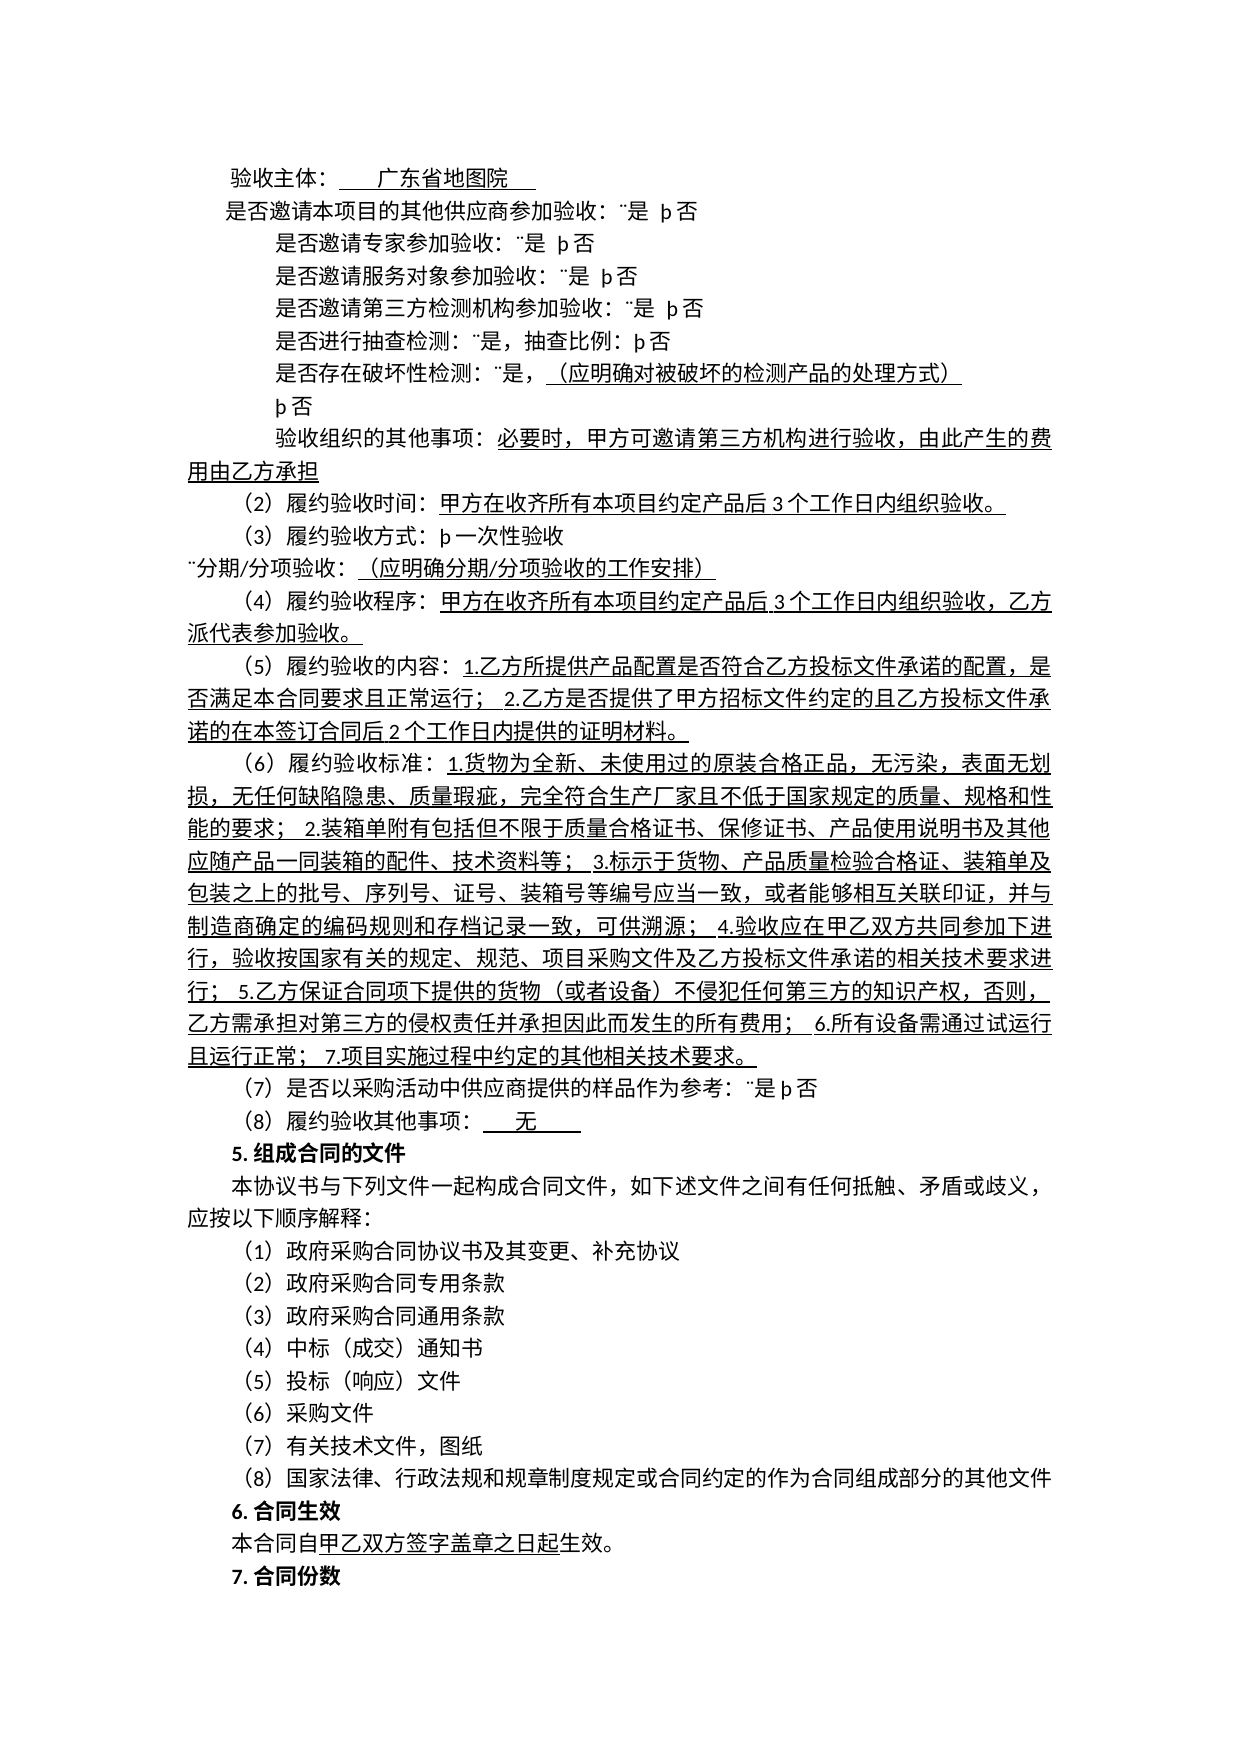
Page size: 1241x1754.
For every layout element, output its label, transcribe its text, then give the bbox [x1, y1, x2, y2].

text （2）履约验收时间：甲方在收齐所有本项目约定产品后3个工作日内组织验收。 [187, 487, 1053, 519]
text （4）中标（成交）通知书 [187, 1332, 1053, 1364]
text （2）政府采购合同专用条款 [187, 1267, 1053, 1299]
text （6）履约验收标准：1.货物为全新、未使用过的原装合格正品，无污染，表面无划损，无任何缺陷隐患、质量瑕疵，完全符合生产厂家且不低于国家规定的质量、规格和性能的要求； 2.装箱单附有包括但不限于质量合格证书、保修证书、产品使用说明书及其他应随产品一同装箱的配件、技术资料等； 3.标示于货物、产品质量检验合格证、装箱单及包装之上的批号、序列号、证号、装箱号等编号应当一致，或者能够相互关联印证，并与制造商确定的编码规则和存档记录一致，可供溯源； 4.验收应在甲乙双方共同参加下进行，验收按国家有关的规定、规范、项目采购文件及乙方投标文件承诺的相关技术要求进行； 5.乙方保证合同项下提供的货物（或者设备）不侵犯任何第三方的知识产权，否则，乙方需承担对第三方的侵权责任并承担因此而发生的所有费用； 6.所有设备需通过试运行且运行正常； 7.项目实施过程中约定的其他相关技术要求。 [187, 747, 1053, 806]
text （6）履约验收标准：1.货物为全新、未使用过的原装合格正品，无污染，表面无划损，无任何缺陷隐患、质量瑕疵，完全符合生产厂家且不低于国家规定的质量、规格和性能的要求； 2.装箱单附有包括但不限于质量合格证书、保修证书、产品使用说明书及其他应随产品一同装箱的配件、技术资料等； 3.标示于货物、产品质量检验合格证、装箱单及包装之上的批号、序列号、证号、装箱号等编号应当一致，或者能够相互关联印证，并与制造商确定的编码规则和存档记录一致，可供溯源； 4.验收应在甲乙双方共同参加下进行，验收按国家有关的规定、规范、项目采购文件及乙方投标文件承诺的相关技术要求进行； 5.乙方保证合同项下提供的货物（或者设备）不侵犯任何第三方的知识产权，否则，乙方需承担对第三方的侵权责任并承担因此而发生的所有费用； 6.所有设备需通过试运行且运行正常； 7.项目实施过程中约定的其他相关技术要求。 [187, 905, 1053, 969]
text （7）是否以采购活动中供应商提供的样品作为参考：¨是þ否 [187, 1072, 1053, 1104]
text （6）采购文件 [187, 1397, 1053, 1429]
text þ否 [187, 389, 1053, 422]
text 是否邀请第三方检测机构参加验收：¨是 þ否 [187, 292, 1053, 324]
text （1）政府采购合同协议书及其变更、补充协议 [187, 1234, 1053, 1267]
text ¨分期/分项验收：（应明确分期/分项验收的工作安排） [187, 552, 1053, 584]
text （8）国家法律、行政法规和规章制度规定或合同约定的作为合同组成部分的其他文件 [187, 1462, 1053, 1494]
text （4）履约验收程序：甲方在收齐所有本项目约定产品后3个工作日内组织验收，乙方派代表参加验收。 [187, 584, 1053, 649]
text （3）履约验收方式：þ一次性验收 [187, 519, 1053, 552]
text （5）履约验收的内容：1.乙方所提供产品配置是否符合乙方投标文件承诺的配置，是否满足本合同要求且正常运行； 2.乙方是否提供了甲方招标文件约定的且乙方投标文件承诺的在本签订合同后2个工作日内提供的证明材料。 [187, 649, 1053, 747]
text 本合同自甲乙双方签字盖章之日起生效。 [187, 1527, 1053, 1559]
text 是否邀请服务对象参加验收：¨是 þ否 [187, 259, 1053, 292]
text 5. 组成合同的文件 [187, 1137, 1053, 1169]
text 是否存在破坏性检测：¨是，（应明确对被破坏的检测产品的处理方式） [187, 357, 1053, 389]
text 是否邀请专家参加验收：¨是 þ否 [187, 227, 1053, 259]
text （6）履约验收标准：1.货物为全新、未使用过的原装合格正品，无污染，表面无划损，无任何缺陷隐患、质量瑕疵，完全符合生产厂家且不低于国家规定的质量、规格和性能的要求； 2.装箱单附有包括但不限于质量合格证书、保修证书、产品使用说明书及其他应随产品一同装箱的配件、技术资料等； 3.标示于货物、产品质量检验合格证、装箱单及包装之上的批号、序列号、证号、装箱号等编号应当一致，或者能够相互关联印证，并与制造商确定的编码规则和存档记录一致，可供溯源； 4.验收应在甲乙双方共同参加下进行，验收按国家有关的规定、规范、项目采购文件及乙方投标文件承诺的相关技术要求进行； 5.乙方保证合同项下提供的货物（或者设备）不侵犯任何第三方的知识产权，否则，乙方需承担对第三方的侵权责任并承担因此而发生的所有费用； 6.所有设备需通过试运行且运行正常； 7.项目实施过程中约定的其他相关技术要求。 [187, 970, 1053, 1072]
text （7）有关技术文件，图纸 [187, 1429, 1053, 1462]
text 验收组织的其他事项：必要时，甲方可邀请第三方机构进行验收，由此产生的费用由乙方承担 [187, 422, 1053, 487]
text （6）履约验收标准：1.货物为全新、未使用过的原装合格正品，无污染，表面无划损，无任何缺陷隐患、质量瑕疵，完全符合生产厂家且不低于国家规定的质量、规格和性能的要求； 2.装箱单附有包括但不限于质量合格证书、保修证书、产品使用说明书及其他应随产品一同装箱的配件、技术资料等； 3.标示于货物、产品质量检验合格证、装箱单及包装之上的批号、序列号、证号、装箱号等编号应当一致，或者能够相互关联印证，并与制造商确定的编码规则和存档记录一致，可供溯源； 4.验收应在甲乙双方共同参加下进行，验收按国家有关的规定、规范、项目采购文件及乙方投标文件承诺的相关技术要求进行； 5.乙方保证合同项下提供的货物（或者设备）不侵犯任何第三方的知识产权，否则，乙方需承担对第三方的侵权责任并承担因此而发生的所有费用； 6.所有设备需通过试运行且运行正常； 7.项目实施过程中约定的其他相关技术要求。 [187, 807, 1053, 904]
text （5）投标（响应）文件 [187, 1364, 1053, 1397]
text 是否进行抽查检测：¨是，抽查比例：þ否 [187, 324, 1053, 357]
text 7. 合同份数 [187, 1559, 1053, 1592]
text （8）履约验收其他事项： 无 [187, 1104, 1053, 1137]
text 验收主体： 广东省地图院 [187, 162, 1053, 194]
text 本协议书与下列文件一起构成合同文件，如下述文件之间有任何抵触、矛盾或歧义，应按以下顺序解释： [187, 1169, 1053, 1234]
text 是否邀请本项目的其他供应商参加验收：¨是 þ否 [187, 194, 1053, 227]
text 6. 合同生效 [187, 1494, 1053, 1527]
text （3）政府采购合同通用条款 [187, 1299, 1053, 1332]
